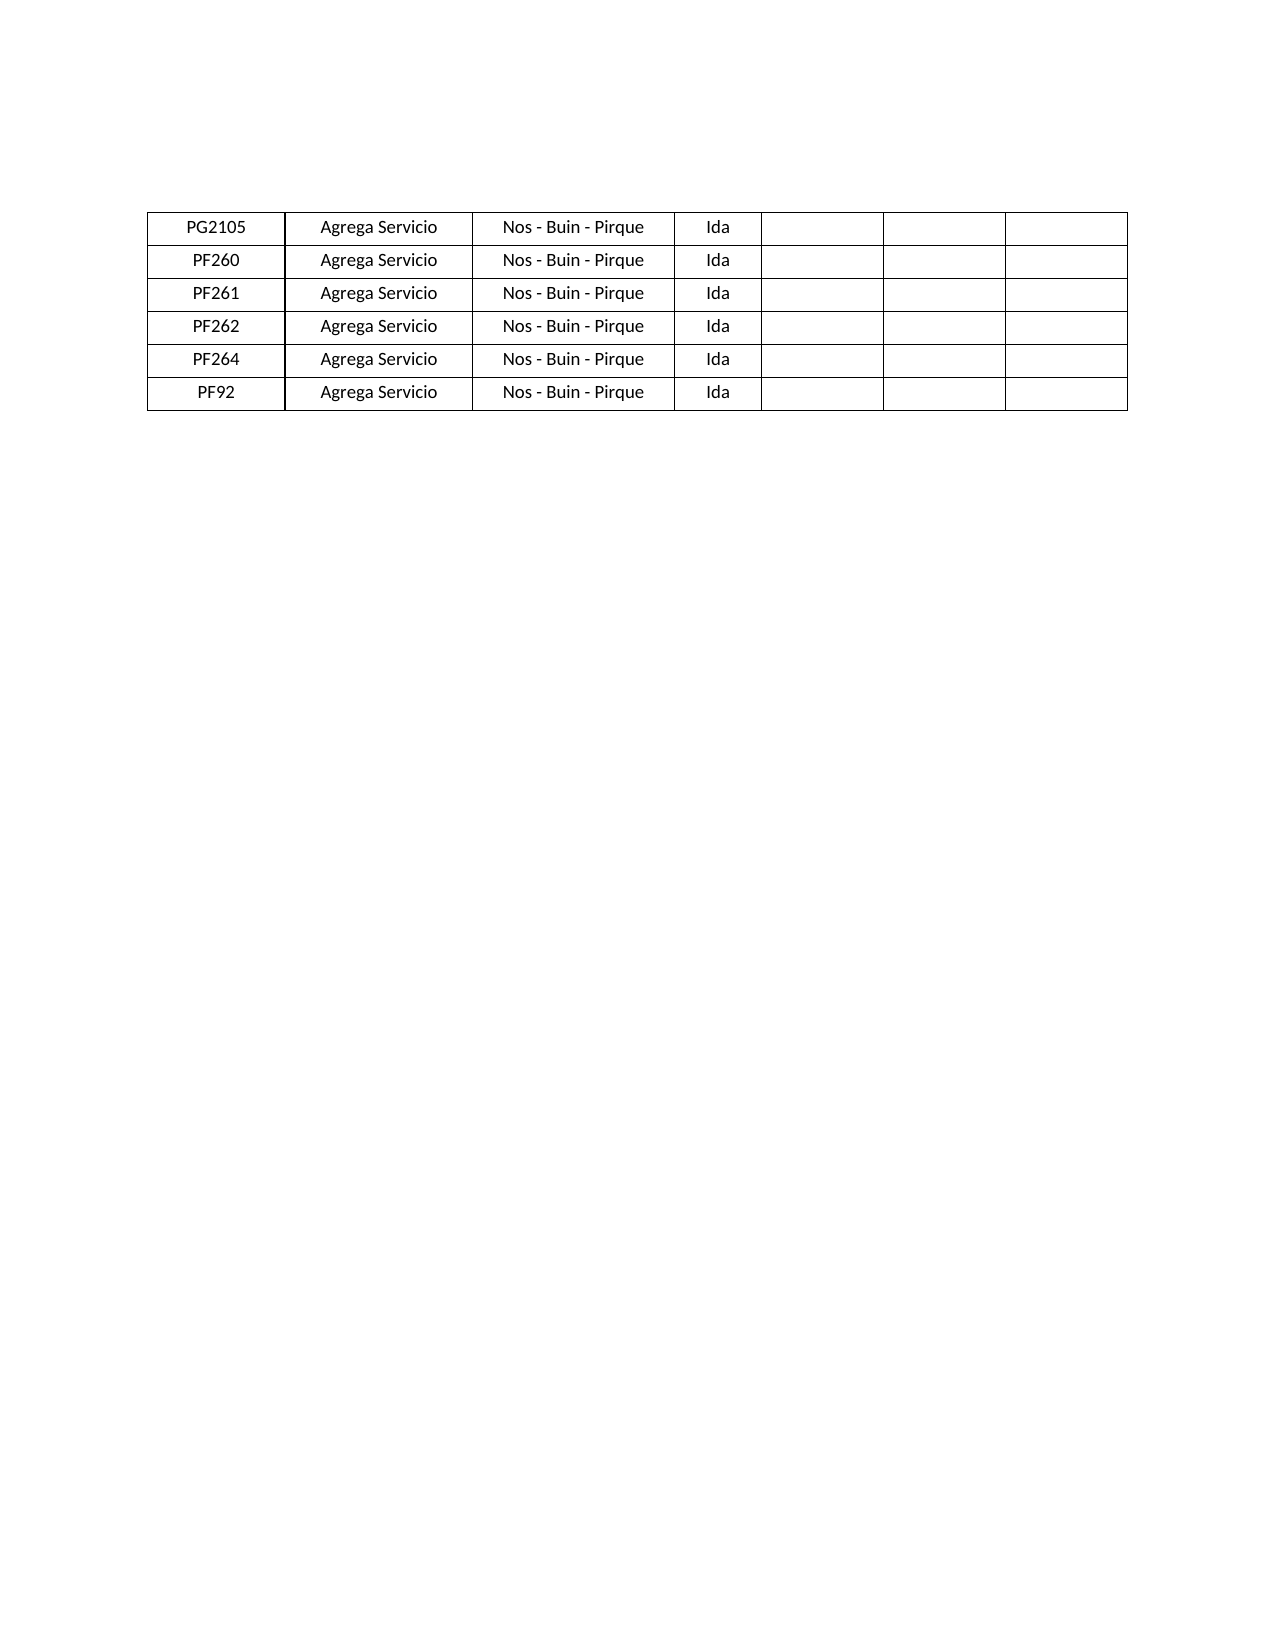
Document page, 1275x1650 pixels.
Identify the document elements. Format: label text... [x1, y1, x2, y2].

table_cell Nos - Buin - Pirque [473, 279, 674, 311]
table_cell PF92 [148, 378, 284, 409]
table_cell [1006, 345, 1127, 377]
table_cell [1006, 378, 1127, 409]
table_cell Ida [675, 312, 761, 344]
table_cell Nos - Buin - Pirque [473, 213, 674, 245]
table_cell Agrega Servicio [286, 345, 472, 377]
table_cell Agrega Servicio [286, 246, 472, 278]
table_cell [1006, 213, 1127, 245]
table_cell Agrega Servicio [286, 378, 472, 409]
table_cell PF264 [148, 345, 284, 377]
table_cell [762, 213, 883, 245]
table_cell Nos - Buin - Pirque [473, 378, 674, 409]
table_cell [884, 246, 1005, 278]
table_cell [884, 312, 1005, 344]
table_cell Nos - Buin - Pirque [473, 246, 674, 278]
table_cell Ida [675, 246, 761, 278]
table_cell [762, 378, 883, 409]
table_cell Agrega Servicio [286, 279, 472, 311]
table_cell [762, 312, 883, 344]
table_cell PF261 [148, 279, 284, 311]
table_cell Ida [675, 378, 761, 409]
table_cell PF262 [148, 312, 284, 344]
table_cell [1006, 279, 1127, 311]
table_cell Agrega Servicio [286, 213, 472, 245]
table_cell Nos - Buin - Pirque [473, 345, 674, 377]
table_cell Ida [675, 213, 761, 245]
table_cell [1006, 246, 1127, 278]
table_cell PG2105 [148, 213, 284, 245]
table_cell [762, 345, 883, 377]
table_cell [884, 213, 1005, 245]
table_cell Ida [675, 345, 761, 377]
table_cell Nos - Buin - Pirque [473, 312, 674, 344]
table_cell Agrega Servicio [286, 312, 472, 344]
table_cell [884, 345, 1005, 377]
table_cell PF260 [148, 246, 284, 278]
table_cell [762, 279, 883, 311]
table_cell [884, 378, 1005, 409]
table_cell Ida [675, 279, 761, 311]
table_cell [884, 279, 1005, 311]
table_cell [762, 246, 883, 278]
table_cell [1006, 312, 1127, 344]
